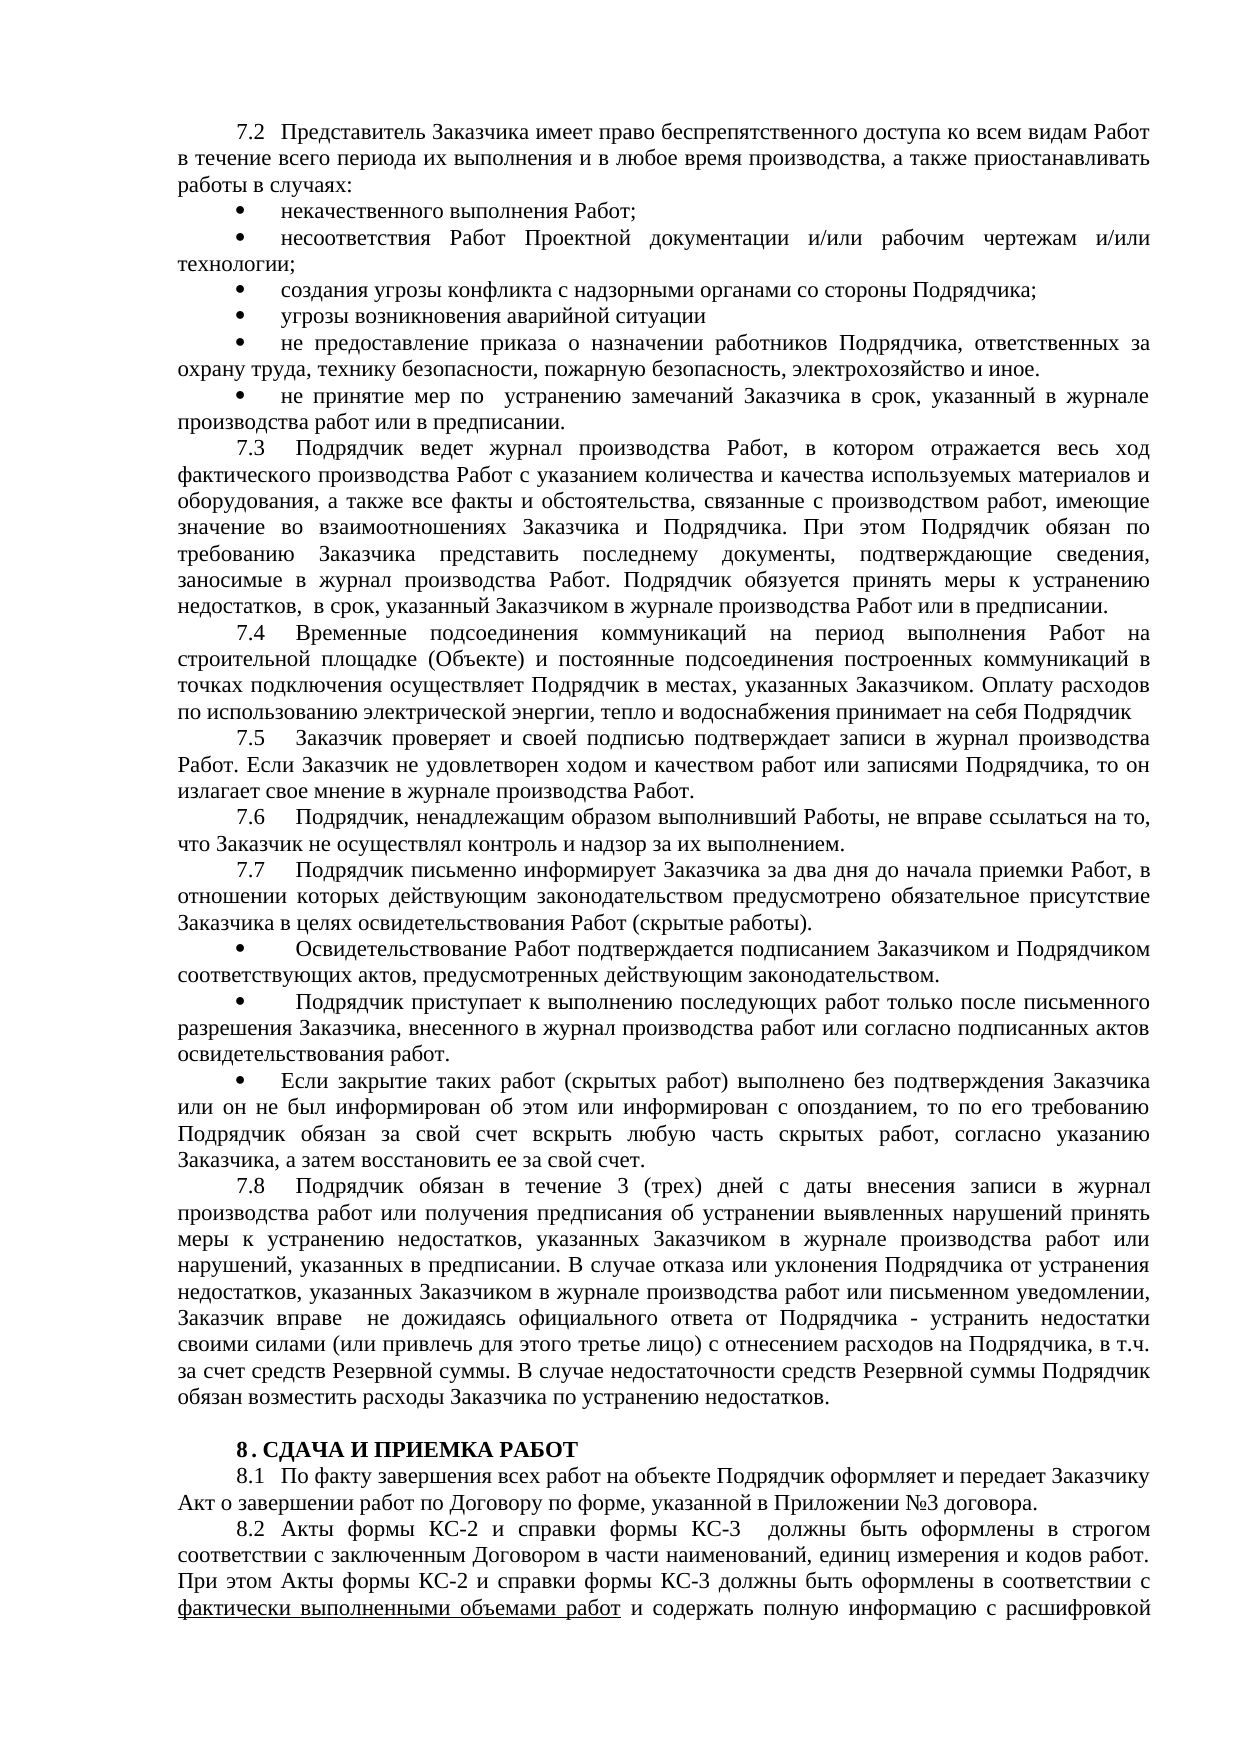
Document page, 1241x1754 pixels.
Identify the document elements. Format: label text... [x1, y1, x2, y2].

list угрозы возникновения аварийной ситуации [177, 303, 1152, 329]
list Освидетельствование Работ подтверждается подписанием Заказчиком и Подрядчиком соответствующих актов, предусмотренных действующим законодательством. [177, 935, 1152, 988]
list Подрядчик обязан в течение 3 (трех) дней с даты внесения записи в журнал производства работ или получения предписания об устранении выявленных нарушений принять меры к устранению недостатков, указанных Заказчиком в журнале производства работ или нарушений, указанных в предписании. В случае отказа или уклонения Подрядчика от устранения недостатков, указанных Заказчиком в журнале производства работ или письменном уведомлении, Заказчик вправе не дожидаясь официального ответа от Подрядчика - устранить недостатки своими силами (или привлечь для этого третье лицо) с отнесением расходов на Подрядчика, в т.ч. за счет средств Резервной суммы. В случае недостаточности средств Резервной суммы Подрядчик обязан возместить расходы Заказчика по устранению недостатков. [177, 1172, 1152, 1409]
list По факту завершения всех работ на объекте Подрядчик оформляет и передает Заказчику Акт о завершении работ по Договору по форме, указанной в Приложении №3 договора. [177, 1462, 1152, 1515]
list Подрядчик приступает к выполнению последующих работ только после письменного разрешения Заказчика, внесенного в журнал производства работ или согласно подписанных актов освидетельствования работ. [177, 988, 1152, 1067]
list . СДАЧА И ПРИЕМКА РАБОТ [177, 1436, 1152, 1462]
list Подрядчик ведет журнал производства Работ, в котором отражается весь ход фактического производства Работ с указанием количества и качества используемых материалов и оборудования, а также все факты и обстоятельства, связанные с производством работ, имеющие значение во взаимоотношениях Заказчика и Подрядчика. При этом Подрядчик обязан по требованию Заказчика представить последнему документы, подтверждающие сведения, заносимые в журнал производства Работ. Подрядчик обязуется принять меры к устранению недостатков, в срок, указанный Заказчиком в журнале производства Работ или в предписании. [177, 434, 1152, 619]
list не принятие мер по устранению замечаний Заказчика в срок, указанный в журнале производства работ или в предписании. [177, 382, 1152, 434]
list несоответствия Работ Проектной документации и/или рабочим чертежам и/или технологии; [177, 223, 1152, 276]
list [177, 1515, 1152, 1620]
list Подрядчик, ненадлежащим образом выполнивший Работы, не вправе ссылаться на то, что Заказчик не осуществлял контроль и надзор за их выполнением. [177, 803, 1152, 856]
list Если закрытие таких работ (скрытых работ) выполнено без подтверждения Заказчика или он не был информирован об этом или информирован с опозданием, то по его требованию Подрядчик обязан за свой счет вскрыть любую часть скрытых работ, согласно указанию Заказчика, а затем восстановить ее за свой счет. [177, 1067, 1152, 1172]
list Представитель Заказчика имеет право беспрепятственного доступа ко всем видам Работ в течение всего периода их выполнения и в любое время производства, а также приостанавливать работы в случаях: [177, 118, 1152, 197]
list некачественного выполнения Работ; [177, 197, 1152, 223]
list создания угрозы конфликта с надзорными органами со стороны Подрядчика; [177, 276, 1152, 303]
list Подрядчик письменно информирует Заказчика за два дня до начала приемки Работ, в отношении которых действующим законодательством предусмотрено обязательное присутствие Заказчика в целях освидетельствования Работ (скрытые работы). [177, 856, 1152, 935]
list не предоставление приказа о назначении работников Подрядчика, ответственных за охрану труда, технику безопасности, пожарную безопасность, электрохозяйство и иное. [177, 329, 1152, 382]
list Заказчик проверяет и своей подписью подтверждает записи в журнал производства Работ. Если Заказчик не удовлетворен ходом и качеством работ или записями Подрядчика, то он излагает свое мнение в журнале производства Работ. [177, 724, 1152, 803]
list Временные подсоединения коммуникаций на период выполнения Работ на строительной площадке (Объекте) и постоянные подсоединения построенных коммуникаций в точках подключения осуществляет Подрядчик в местах, указанных Заказчиком. Оплату расходов по использованию электрической энергии, тепло и водоснабжения принимает на себя Подрядчик [177, 619, 1152, 724]
